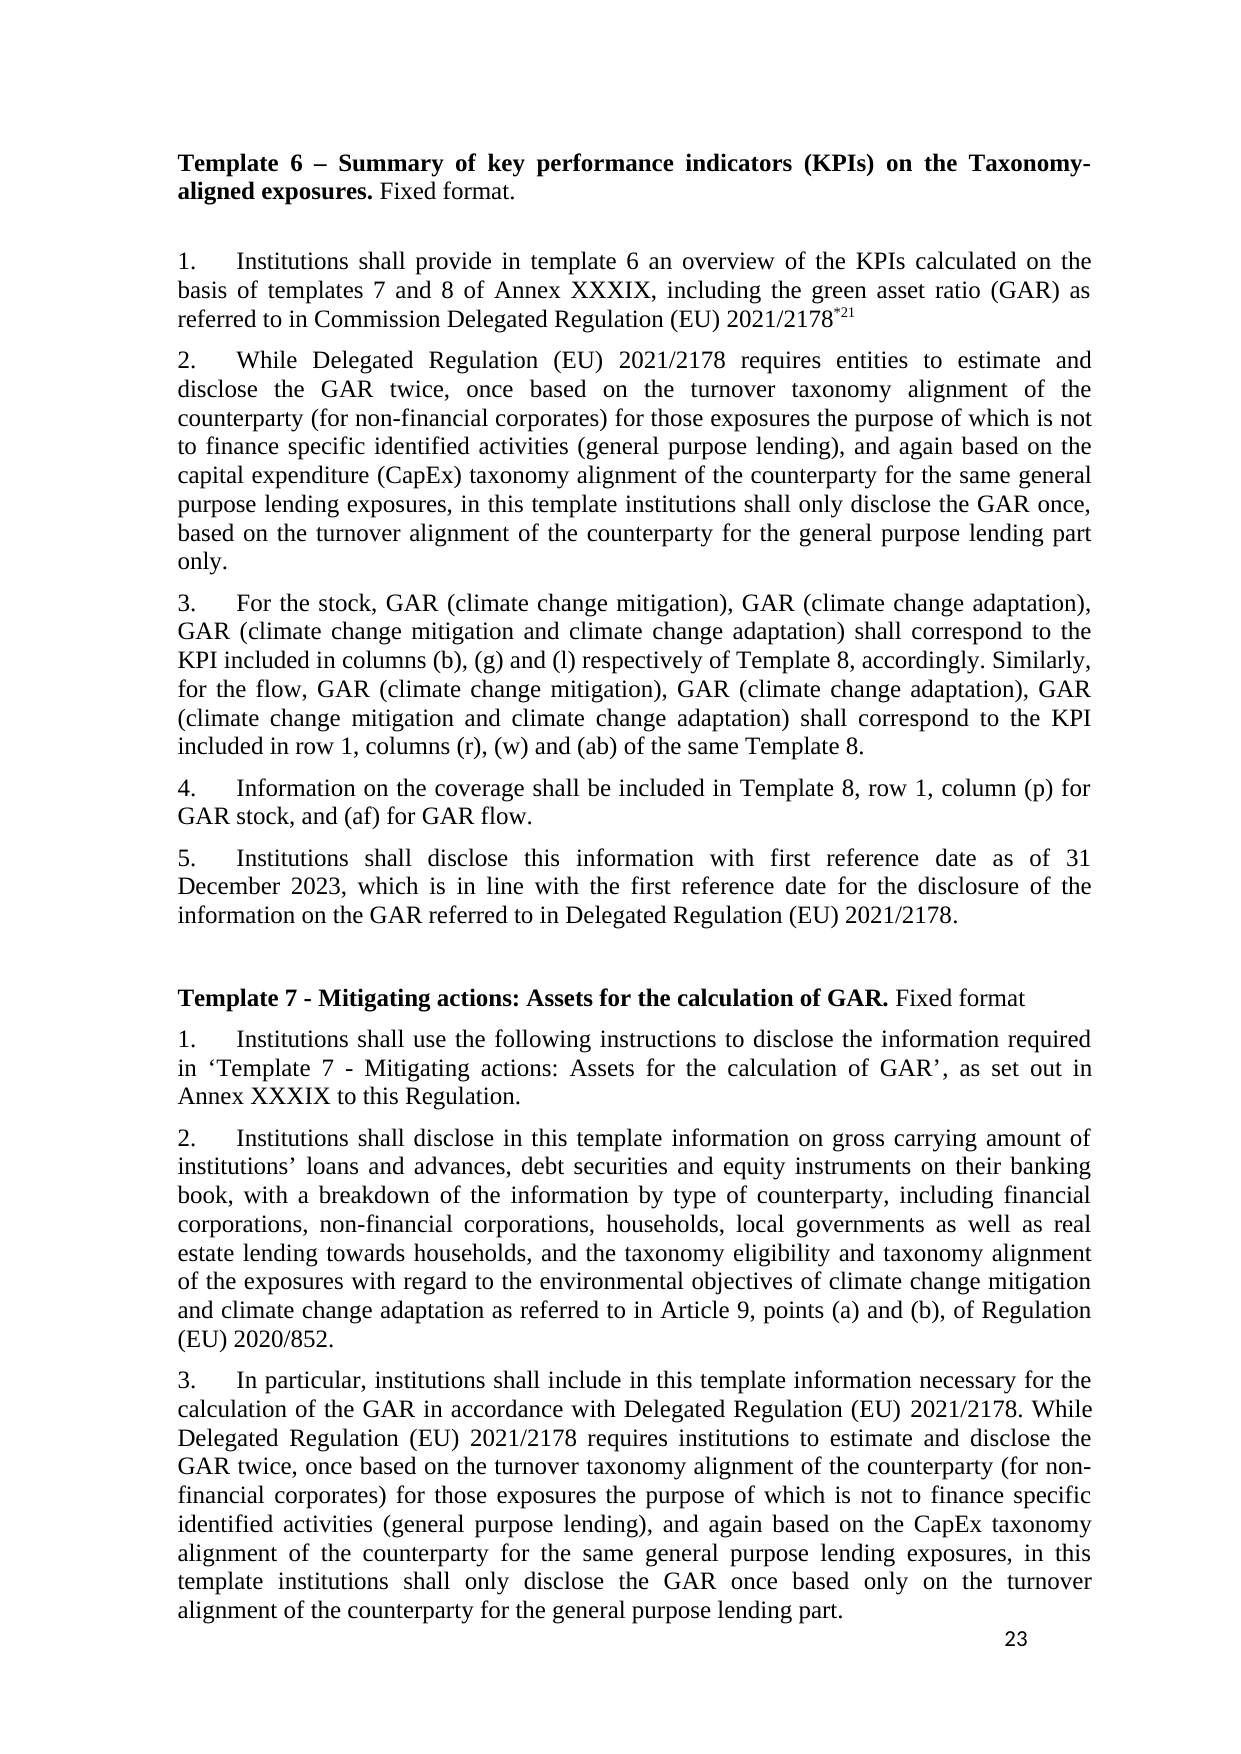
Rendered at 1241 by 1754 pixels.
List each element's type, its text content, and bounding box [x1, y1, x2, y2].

list For the stock, GAR (climate change mitigation), GAR (climate change adaptation), GAR (climate change mitigation and climate change adaptation) shall correspond to the KPI included in columns (b), (g) and (l) respectively of Template 8, accordingly. Similarly, for the flow, GAR (climate change mitigation), GAR (climate change adaptation), GAR (climate change mitigation and climate change adaptation) shall correspond to the KPI included in row 1, columns (r), (w) and (ab) of the same Template 8. [177, 588, 1092, 760]
list In particular, institutions shall include in this template information necessary for the calculation of the GAR in accordance with Delegated Regulation (EU) 2021/2178. While Delegated Regulation (EU) 2021/2178 requires institutions to estimate and disclose the GAR twice, once based on the turnover taxonomy alignment of the counterparty (for non-financial corporates) for those exposures the purpose of which is not to finance specific identified activities (general purpose lending), and again based on the CapEx taxonomy alignment of the counterparty for the same general purpose lending exposures, in this template institutions shall only disclose the GAR once based only on the turnover alignment of the counterparty for the general purpose lending part. [177, 1365, 1092, 1624]
list Institutions shall disclose this information with first reference date as of 31 December 2023, which is in line with the first reference date for the disclosure of the information on the GAR referred to in Delegated Regulation (EU) 2021/2178. [177, 843, 1092, 929]
list Institutions shall use the following instructions to disclose the information required in ‘Template 7 - Mitigating actions: Assets for the calculation of GAR’, as set out in Annex XXXIX to this Regulation. [177, 1024, 1092, 1110]
list Institutions shall disclose in this template information on gross carrying amount of institutions’ loans and advances, debt securities and equity instruments on their banking book, with a breakdown of the information by type of counterparty, including financial corporations, non-financial corporations, households, local governments as well as real estate lending towards households, and the taxonomy eligibility and taxonomy alignment of the exposures with regard to the environmental objectives of climate change mitigation and climate change adaptation as referred to in Article 9, points (a) and (b), of Regulation (EU) 2020/852. [177, 1123, 1092, 1353]
text Template 7 - Mitigating actions: Assets for the calculation of GAR. Fixed format [177, 983, 1092, 1011]
list Institutions shall provide in template 6 an overview of the KPIs calculated on the basis of templates 7 and 8 of Annex XXXIX, including the green asset ratio (GAR) as referred to in Commission Delegated Regulation (EU) 2021/2178*21 [177, 246, 1092, 333]
text Template 6 – Summary of key performance indicators (KPIs) on the Taxonomy-aligned exposures. Fixed format. [177, 148, 1092, 205]
list While Delegated Regulation (EU) 2021/2178 requires entities to estimate and disclose the GAR twice, once based on the turnover taxonomy alignment of the counterparty (for non-financial corporates) for those exposures the purpose of which is not to finance specific identified activities (general purpose lending), and again based on the capital expenditure (CapEx) taxonomy alignment of the counterparty for the same general purpose lending exposures, in this template institutions shall only disclose the GAR once, based on the turnover alignment of the counterparty for the general purpose lending part only. [177, 345, 1092, 575]
list Information on the coverage shall be included in Template 8, row 1, column (p) for GAR stock, and (af) for GAR flow. [177, 773, 1092, 830]
